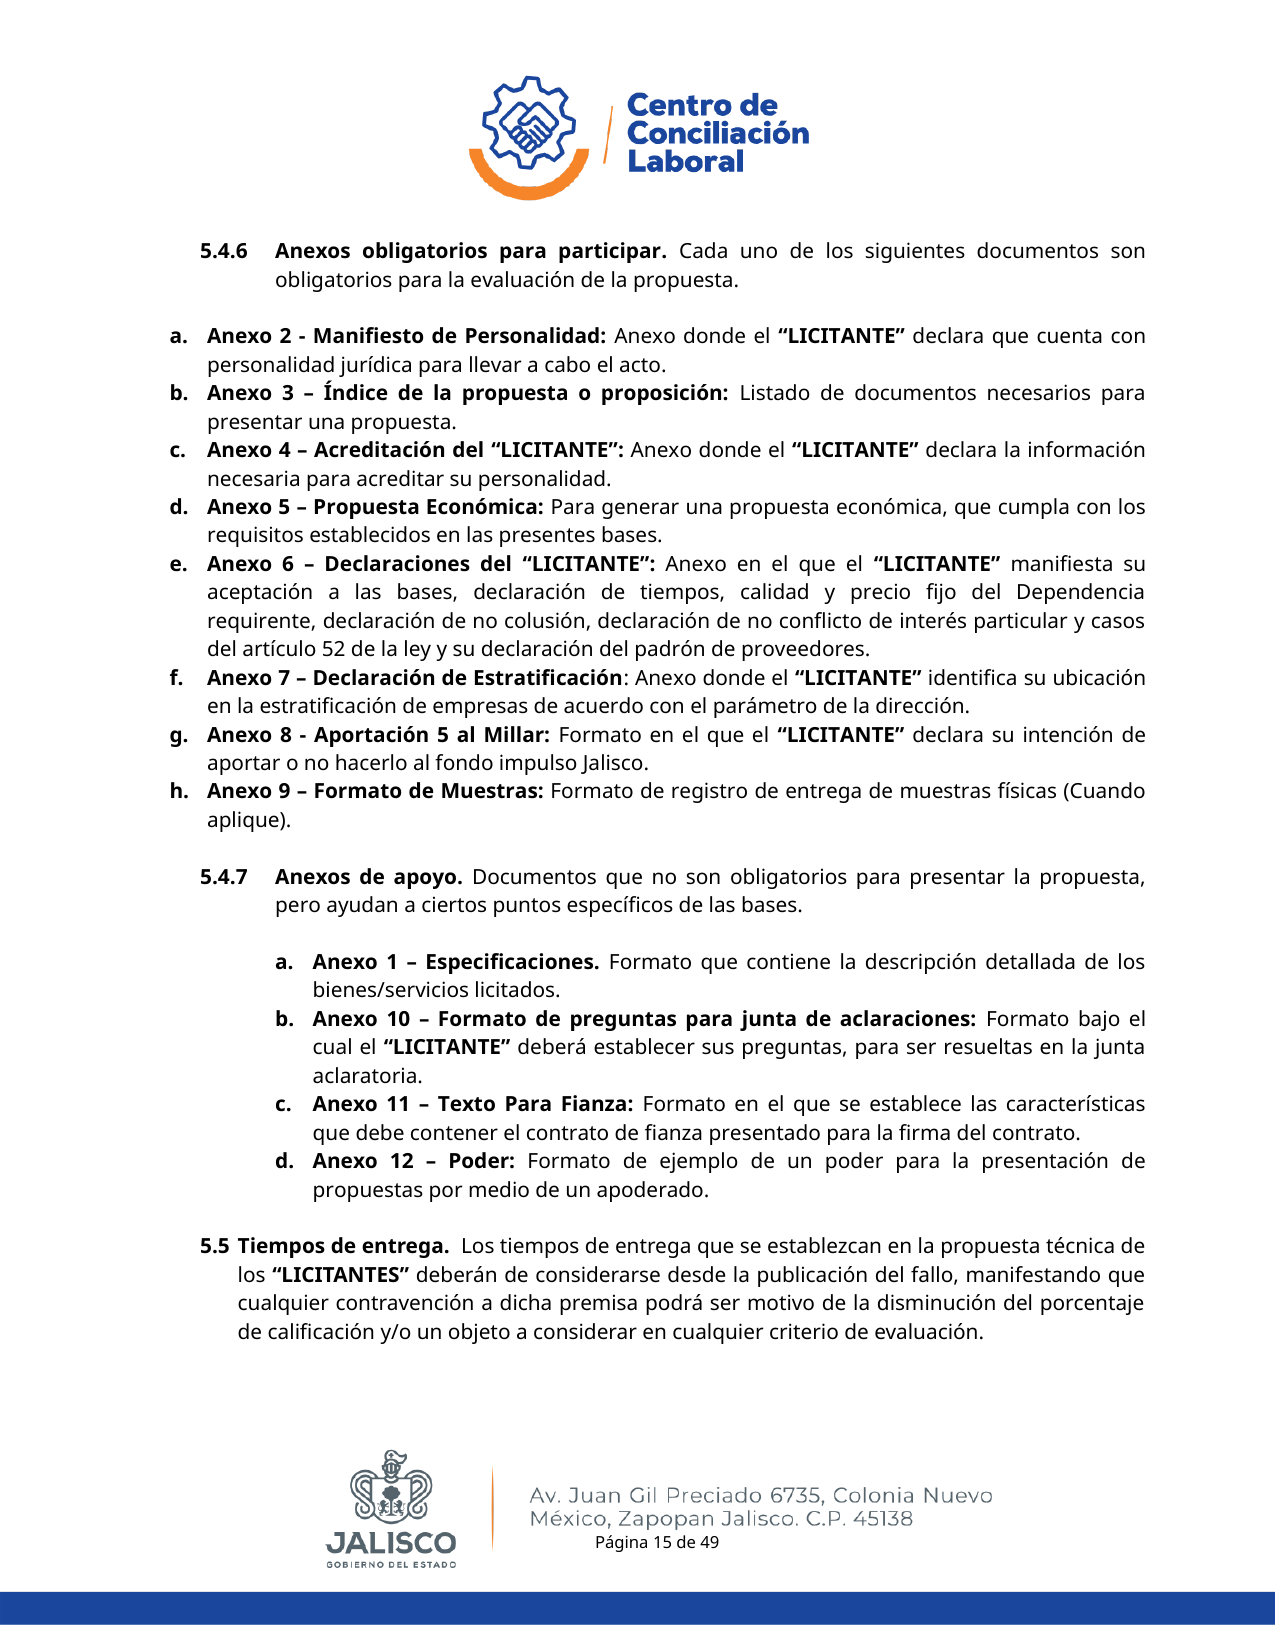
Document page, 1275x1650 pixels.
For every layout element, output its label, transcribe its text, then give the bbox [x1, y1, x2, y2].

list Anexo 9 – Formato de Muestras: Formato de registro de entrega de muestras físicas (Cuando aplique). [169, 777, 1146, 833]
list Anexo 10 – Formato de preguntas para junta de aclaraciones: Formato bajo el cual el “LICITANTE” deberá establecer sus preguntas, para ser resueltas en la junta aclaratoria. [275, 1004, 1146, 1089]
list Anexo 6 – Declaraciones del “LICITANTE”: Anexo en el que el “LICITANTE” manifiesta su aceptación a las bases, declaración de tiempos, calidad y precio fijo del Dependencia requirente, declaración de no colusión, declaración de no conflicto de interés particular y casos del artículo 52 de la ley y su declaración del padrón de proveedores. [169, 549, 1146, 663]
subtitle Tiempos de entrega. Los tiempos de entrega que se establezcan en la propuesta técnica de los “LICITANTES” deberán de considerarse desde la publicación del fallo, manifestando que cualquier contravención a dicha premisa podrá ser motivo de la disminución del porcentaje de calificación y/o un objeto a considerar en cualquier criterio de evaluación. [200, 1232, 1146, 1345]
list Anexo 1 – Especificaciones. Formato que contiene la descripción detallada de los bienes/servicios licitados. [275, 947, 1146, 1004]
list Anexo 8 - Aportación 5 al Millar: Formato en el que el “LICITANTE” declara su intención de aportar o no hacerlo al fondo impulso Jalisco. [169, 720, 1146, 777]
list Anexo 12 – Poder: Formato de ejemplo de un poder para la presentación de propuestas por medio de un apoderado. [275, 1146, 1146, 1203]
list Anexo 2 - Manifiesto de Personalidad: Anexo donde el “LICITANTE” declara que cuenta con personalidad jurídica para llevar a cabo el acto. [169, 322, 1146, 378]
list Anexo 3 – Índice de la propuesta o proposición: Listado de documentos necesarios para presentar una propuesta. [169, 378, 1146, 435]
subtitle Anexos obligatorios para participar. Cada uno de los siguientes documentos son obligatorios para la evaluación de la propuesta. [200, 236, 1146, 293]
list Anexo 7 – Declaración de Estratificación: Anexo donde el “LICITANTE” identifica su ubicación en la estratificación de empresas de acuerdo con el parámetro de la dirección. [169, 663, 1146, 720]
list Anexo 5 – Propuesta Económica: Para generar una propuesta económica, que cumpla con los requisitos establecidos en las presentes bases. [169, 492, 1146, 549]
subtitle Anexos de apoyo. Documentos que no son obligatorios para presentar la propuesta, pero ayudan a ciertos puntos específicos de las bases. [200, 862, 1146, 919]
list Anexo 4 – Acreditación del “LICITANTE”: Anexo donde el “LICITANTE” declara la información necesaria para acreditar su personalidad. [169, 435, 1146, 492]
picture [0, 3, 1275, 1650]
list Anexo 11 – Texto Para Fianza: Formato en el que se establece las características que debe contener el contrato de fianza presentado para la firma del contrato. [275, 1089, 1146, 1146]
